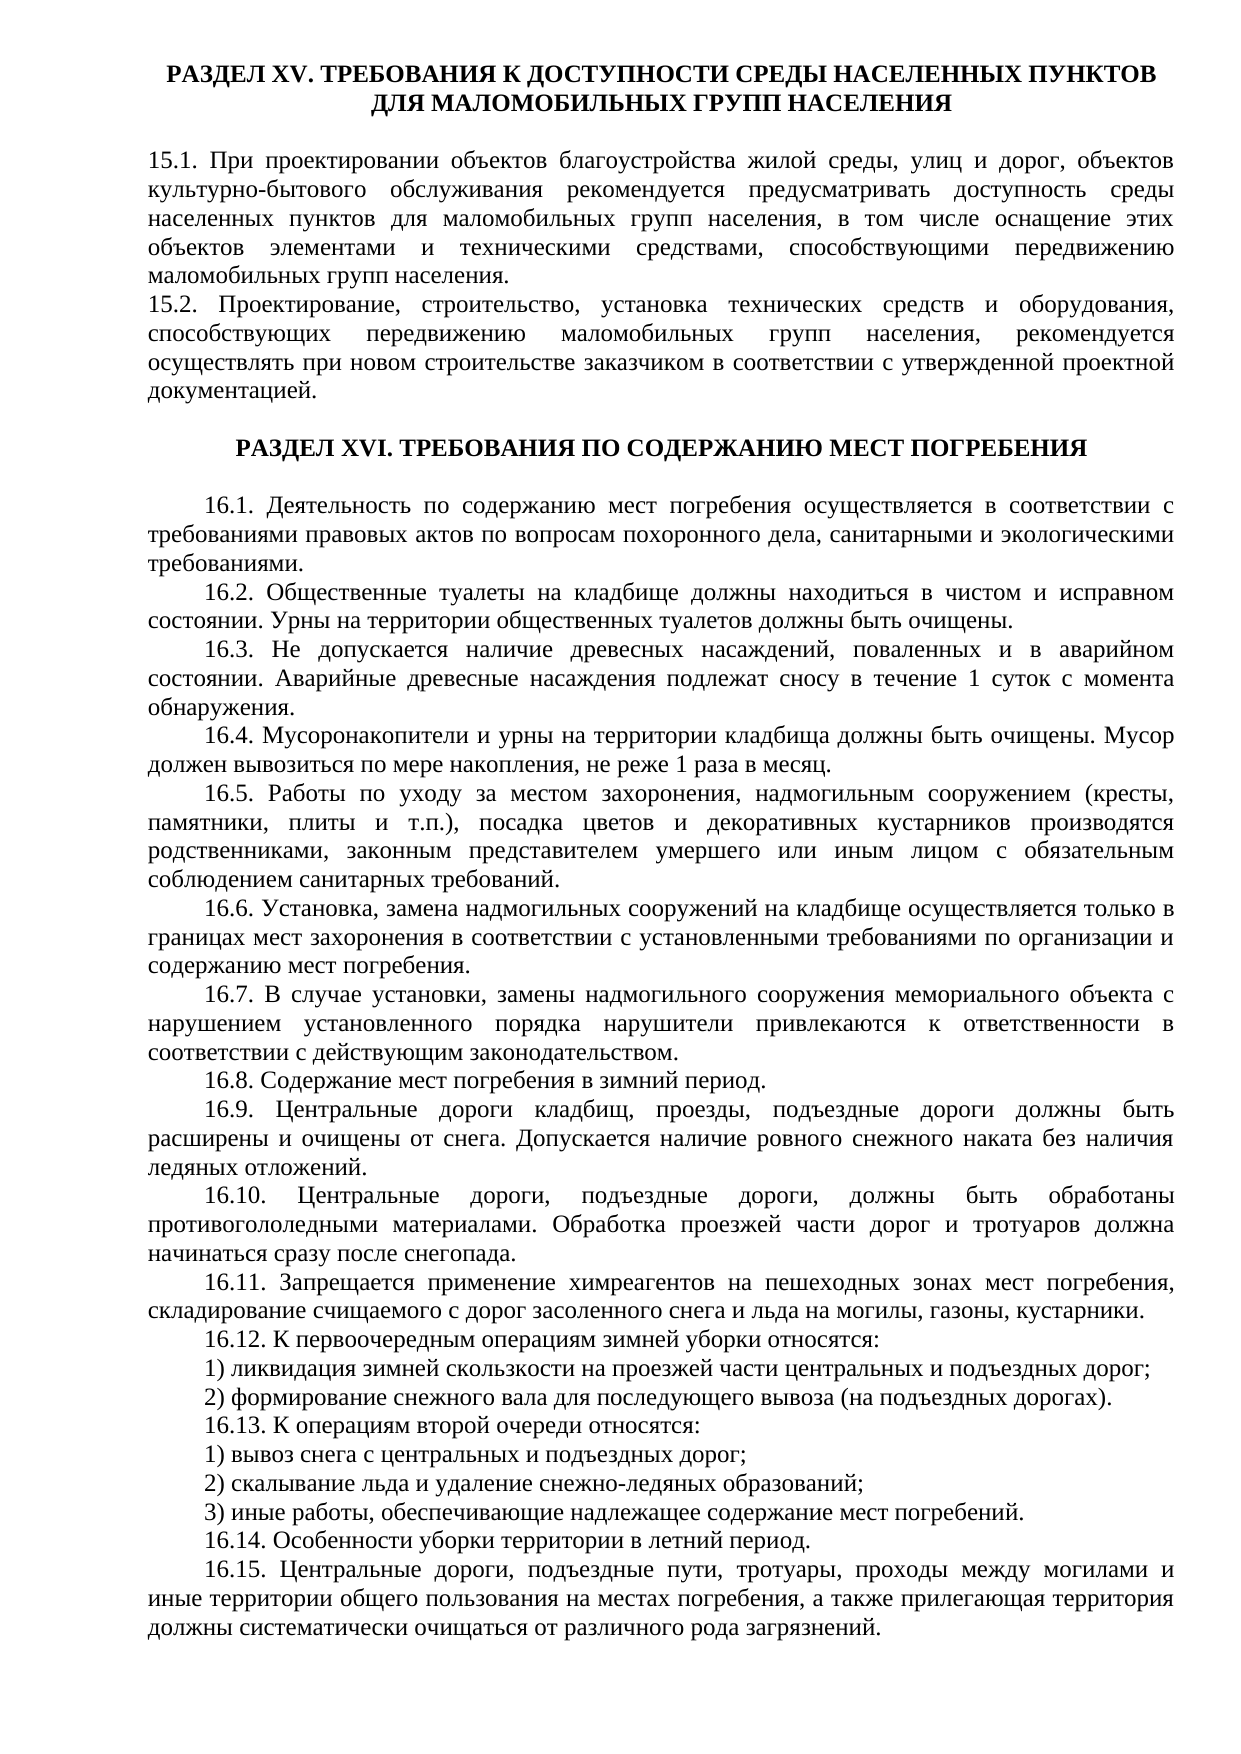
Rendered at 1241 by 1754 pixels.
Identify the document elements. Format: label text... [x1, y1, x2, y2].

text 16.5. Работы по уходу за местом захоронения, надмогильным сооружением (кресты, памятники, плиты и т.п.), посадка цветов и декоративных кустарников производятся родственниками, законным представителем умершего или иным лицом с обязательным соблюдением санитарных требований. [148, 778, 1175, 893]
text 15.2. Проектирование, строительство, установка технических средств и оборудования, способствующих передвижению маломобильных групп населения, рекомендуется осуществлять при новом строительстве заказчиком в соответствии с утвержденной проектной документацией. [148, 289, 1175, 404]
text 2) скалывание льда и удаление снежно-ледяных образований; [148, 1468, 1175, 1497]
text 16.14. Особенности уборки территории в летний период. [148, 1525, 1175, 1554]
text 1) ликвидация зимней скользкости на проезжей части центральных и подъездных дорог; [148, 1353, 1175, 1382]
text 16.1. Деятельность по содержанию мест погребения осуществляется в соответствии с требованиями правовых актов по вопросам похоронного дела, санитарными и экологическими требованиями. [148, 490, 1175, 577]
text 16.7. В случае установки, замены надмогильного сооружения мемориального объекта с нарушением установленного порядка нарушители привлекаются к ответственности в соответствии с действующим законодательством. [148, 979, 1175, 1065]
text 16.11. Запрещается применение химреагентов на пешеходных зонах мест погребения, складирование счищаемого с дорог засоленного снега и льда на могилы, газоны, кустарники. [148, 1267, 1175, 1324]
text 16.9. Центральные дороги кладбищ, проезды, подъездные дороги должны быть расширены и очищены от снега. Допускается наличие ровного снежного наката без наличия ледяных отложений. [148, 1094, 1175, 1180]
text 16.8. Содержание мест погребения в зимний период. [148, 1065, 1175, 1094]
text 1) вывоз снега с центральных и подъездных дорог; [148, 1439, 1175, 1468]
text 16.10. Центральные дороги, подъездные дороги, должны быть обработаны противогололедными материалами. Обработка проезжей части дорог и тротуаров должна начинаться сразу после снегопада. [148, 1180, 1175, 1267]
text 16.15. Центральные дороги, подъездные пути, тротуары, проходы между могилами и иные территории общего пользования на местах погребения, а также прилегающая территория должны систематически очищаться от различного рода загрязнений. [148, 1554, 1175, 1640]
text 16.12. К первоочередным операциям зимней уборки относятся: [148, 1324, 1175, 1353]
text 16.13. К операциям второй очереди относятся: [148, 1410, 1175, 1439]
text 16.4. Мусоронакопители и урны на территории кладбища должны быть очищены. Мусор должен вывозиться по мере накопления, не реже 1 раза в месяц. [148, 720, 1175, 778]
text 15.1. При проектировании объектов благоустройства жилой среды, улиц и дорог, объектов культурно-бытового обслуживания рекомендуется предусматривать доступность среды населенных пунктов для маломобильных групп населения, в том числе оснащение этих объектов элементами и техническими средствами, способствующими передвижению маломобильных групп населения. [148, 145, 1175, 289]
text 16.6. Установка, замена надмогильных сооружений на кладбище осуществляется только в границах мест захоронения в соответствии с установленными требованиями по организации и содержанию мест погребения. [148, 893, 1175, 979]
text 16.3. Не допускается наличие древесных насаждений, поваленных и в аварийном состоянии. Аварийные древесные насаждения подлежат сносу в течение 1 суток с момента обнаружения. [148, 634, 1175, 720]
text РАЗДЕЛ XVI. ТРЕБОВАНИЯ ПО СОДЕРЖАНИЮ МЕСТ ПОГРЕБЕНИЯ [148, 433, 1175, 462]
text 3) иные работы, обеспечивающие надлежащее содержание мест погребений. [148, 1497, 1175, 1525]
text 16.2. Общественные туалеты на кладбище должны находиться в чистом и исправном состоянии. Урны на территории общественных туалетов должны быть очищены. [148, 577, 1175, 634]
text РАЗДЕЛ XV. ТРЕБОВАНИЯ К ДОСТУПНОСТИ СРЕДЫ НАСЕЛЕННЫХ ПУНКТОВ ДЛЯ МАЛОМОБИЛЬНЫХ ГРУПП НАСЕЛЕНИЯ [148, 59, 1175, 117]
text 2) формирование снежного вала для последующего вывоза (на подъездных дорогах). [148, 1382, 1175, 1410]
